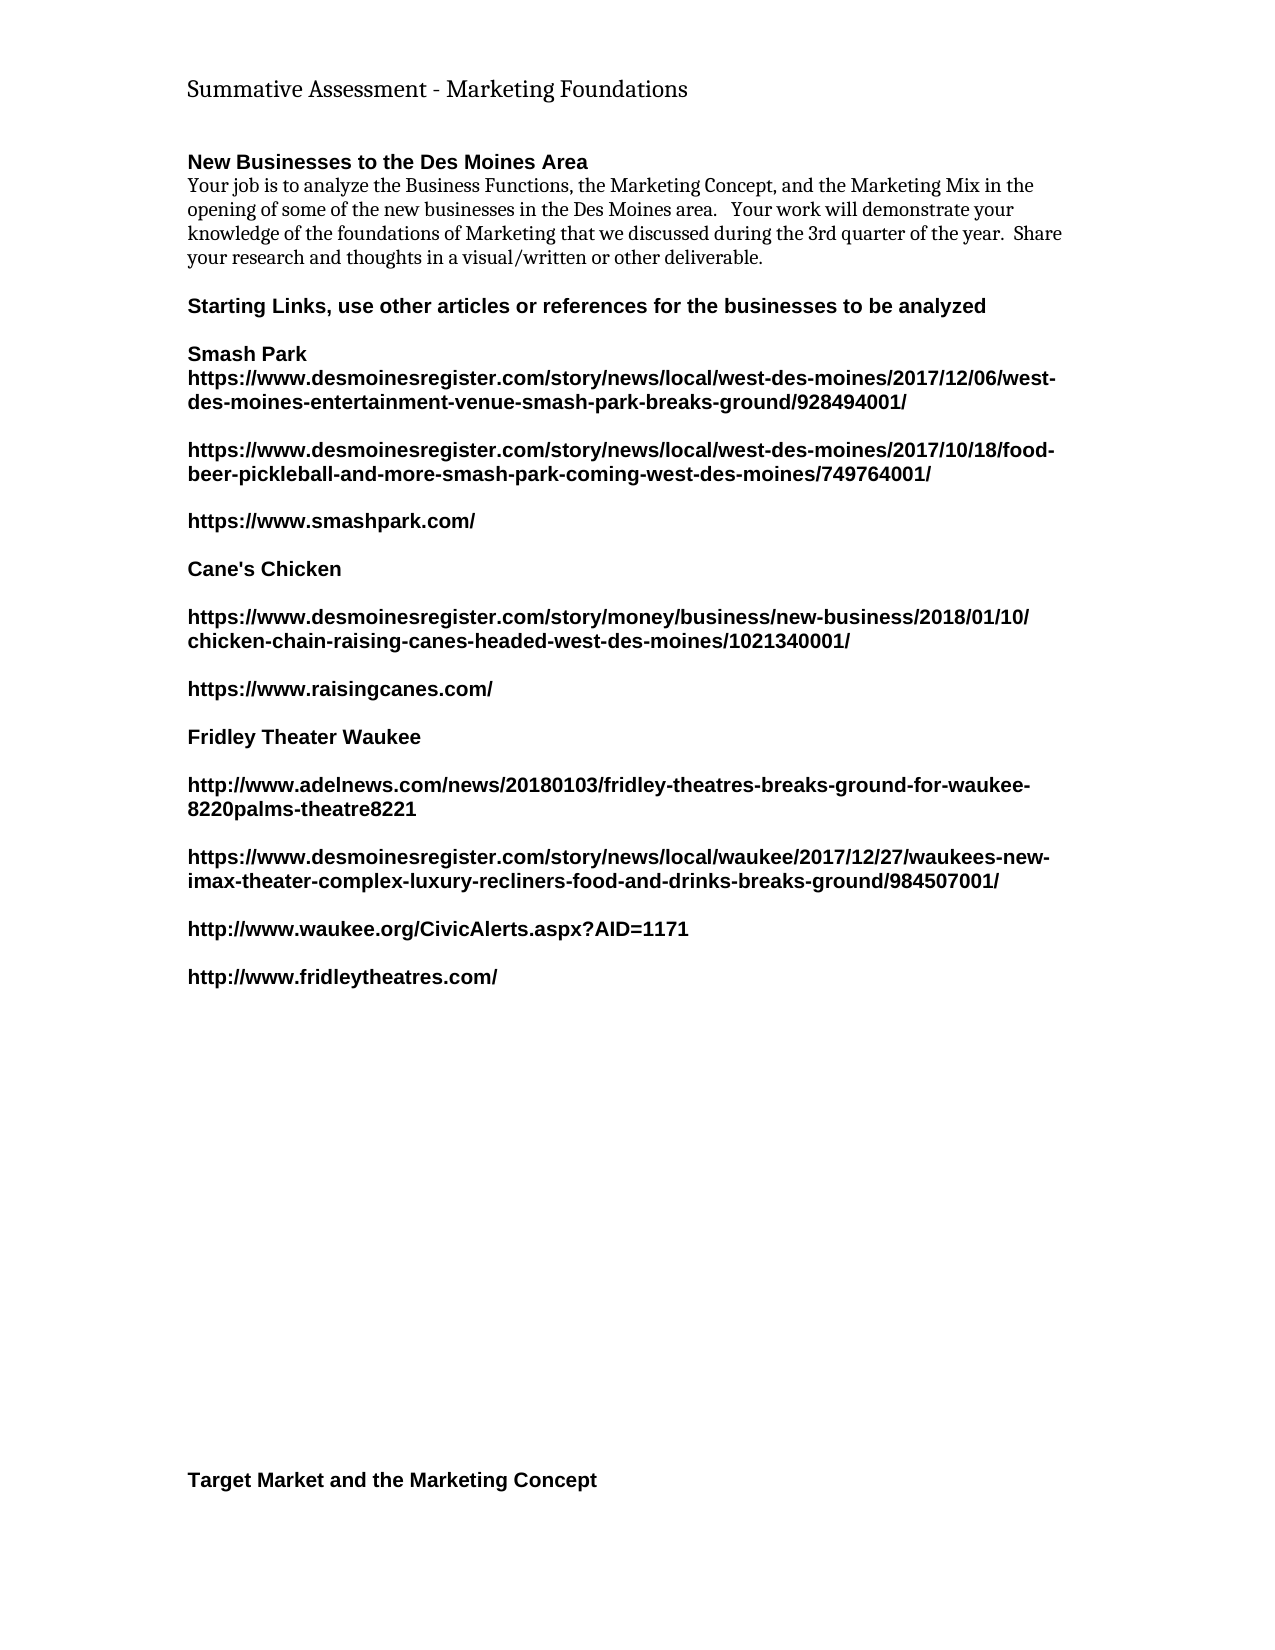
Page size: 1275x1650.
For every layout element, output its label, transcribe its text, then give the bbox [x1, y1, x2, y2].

text Fridley Theater Waukee [187, 725, 1087, 749]
text https://www.desmoinesregister.com/story/news/local/waukee/2017/12/27/waukees-new-imax-theater-complex-luxury-recliners-food-and-drinks-breaks-ground/984507001/ [187, 845, 1087, 893]
text https://www.smashpark.com/ [187, 509, 1087, 533]
text http://www.adelnews.com/news/20180103/fridley-theatres-breaks-ground-for-waukee-8220palms-theatre8221 [187, 773, 1087, 821]
text Cane's Chicken [187, 557, 1087, 581]
text Starting Links, use other articles or references for the businesses to be analyzed [187, 294, 1087, 318]
text https://www.desmoinesregister.com/story/news/local/west-des-moines/2017/12/06/west-des-moines-entertainment-venue-smash-park-breaks-ground/928494001/ [187, 366, 1087, 413]
text http://www.fridleytheatres.com/ [187, 964, 1087, 988]
text Target Market and the Marketing Concept [187, 1468, 1087, 1492]
text https://www.desmoinesregister.com/story/news/local/west-des-moines/2017/10/18/food-beer-pickleball-and-more-smash-park-coming-west-des-moines/749764001/ [187, 437, 1087, 485]
text https://www.raisingcanes.com/ [187, 677, 1087, 701]
text Smash Park [187, 342, 1087, 366]
text New Businesses to the Des Moines Area [187, 150, 1087, 174]
text Your job is to analyze the Business Functions, the Marketing Concept, and the Marketing Mix in the opening of some of the new businesses in the Des Moines area. Your work will demonstrate your knowledge of the foundations of Marketing that we discussed during the 3rd quarter of the year. Share your research and thoughts in a visual/written or other deliverable. [187, 174, 1087, 270]
text http://www.waukee.org/CivicAlerts.aspx?AID=1171 [187, 917, 1087, 941]
text https://www.desmoinesregister.com/story/money/business/new-business/2018/01/10/chicken-chain-raising-canes-headed-west-des-moines/1021340001/ [187, 605, 1087, 653]
